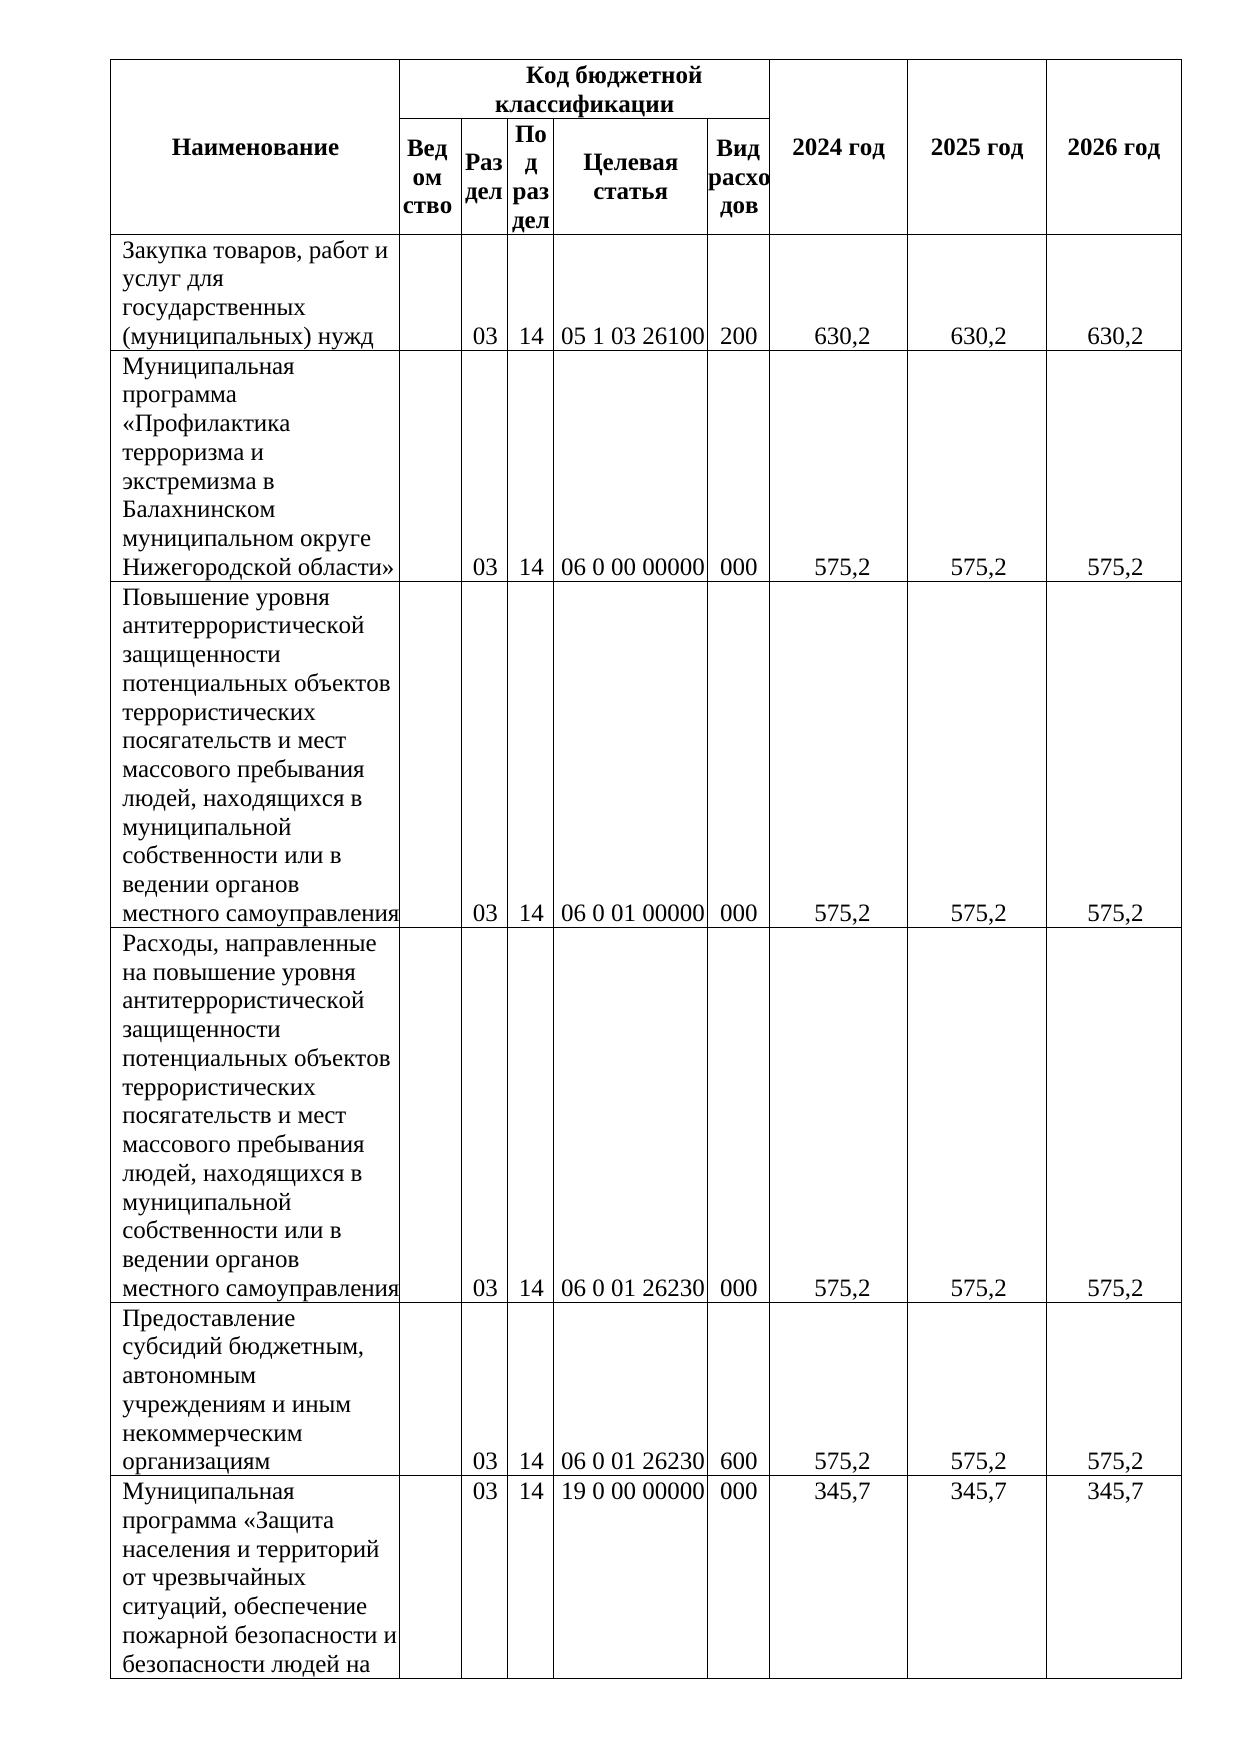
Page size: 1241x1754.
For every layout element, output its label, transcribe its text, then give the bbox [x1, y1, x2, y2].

table_cell Ведом ство [400, 119, 461, 234]
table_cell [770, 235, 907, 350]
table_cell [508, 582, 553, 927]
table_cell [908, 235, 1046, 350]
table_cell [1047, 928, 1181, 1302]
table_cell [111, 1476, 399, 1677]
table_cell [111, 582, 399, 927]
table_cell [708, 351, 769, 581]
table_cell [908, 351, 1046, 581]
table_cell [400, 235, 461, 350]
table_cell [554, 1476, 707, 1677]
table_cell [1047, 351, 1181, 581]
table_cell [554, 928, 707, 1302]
table_header Наименование [111, 60, 399, 234]
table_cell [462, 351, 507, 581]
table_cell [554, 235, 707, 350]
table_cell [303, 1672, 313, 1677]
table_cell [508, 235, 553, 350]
table_cell Под раз дел [508, 119, 553, 234]
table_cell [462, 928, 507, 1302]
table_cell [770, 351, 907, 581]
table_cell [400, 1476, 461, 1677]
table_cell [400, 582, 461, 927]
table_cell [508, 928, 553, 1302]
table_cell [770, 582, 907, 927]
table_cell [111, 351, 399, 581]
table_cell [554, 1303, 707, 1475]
table_header 2026 год [1047, 60, 1181, 234]
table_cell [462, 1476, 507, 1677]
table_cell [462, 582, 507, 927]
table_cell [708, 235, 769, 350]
table_cell Вид расходов [708, 119, 769, 234]
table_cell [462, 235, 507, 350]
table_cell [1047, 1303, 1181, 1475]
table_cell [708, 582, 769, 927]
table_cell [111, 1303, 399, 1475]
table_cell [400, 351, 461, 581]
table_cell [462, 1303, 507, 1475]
table_header 2024 год [770, 60, 907, 234]
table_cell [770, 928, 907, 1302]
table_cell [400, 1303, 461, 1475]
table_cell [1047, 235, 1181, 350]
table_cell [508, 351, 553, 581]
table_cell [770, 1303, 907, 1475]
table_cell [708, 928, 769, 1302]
table_cell Целевая статья [554, 119, 707, 234]
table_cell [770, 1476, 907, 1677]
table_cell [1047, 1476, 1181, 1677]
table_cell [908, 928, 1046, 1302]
table_header 2025 год [908, 60, 1046, 234]
table_cell Раз дел [462, 119, 507, 234]
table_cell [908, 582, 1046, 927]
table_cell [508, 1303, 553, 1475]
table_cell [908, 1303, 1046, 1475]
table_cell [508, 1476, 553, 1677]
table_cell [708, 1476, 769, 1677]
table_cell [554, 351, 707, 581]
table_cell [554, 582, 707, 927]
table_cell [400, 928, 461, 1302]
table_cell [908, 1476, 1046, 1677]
table_header Код бюджетной классификации [400, 60, 769, 118]
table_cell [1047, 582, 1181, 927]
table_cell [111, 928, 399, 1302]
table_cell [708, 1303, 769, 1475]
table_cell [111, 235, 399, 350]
